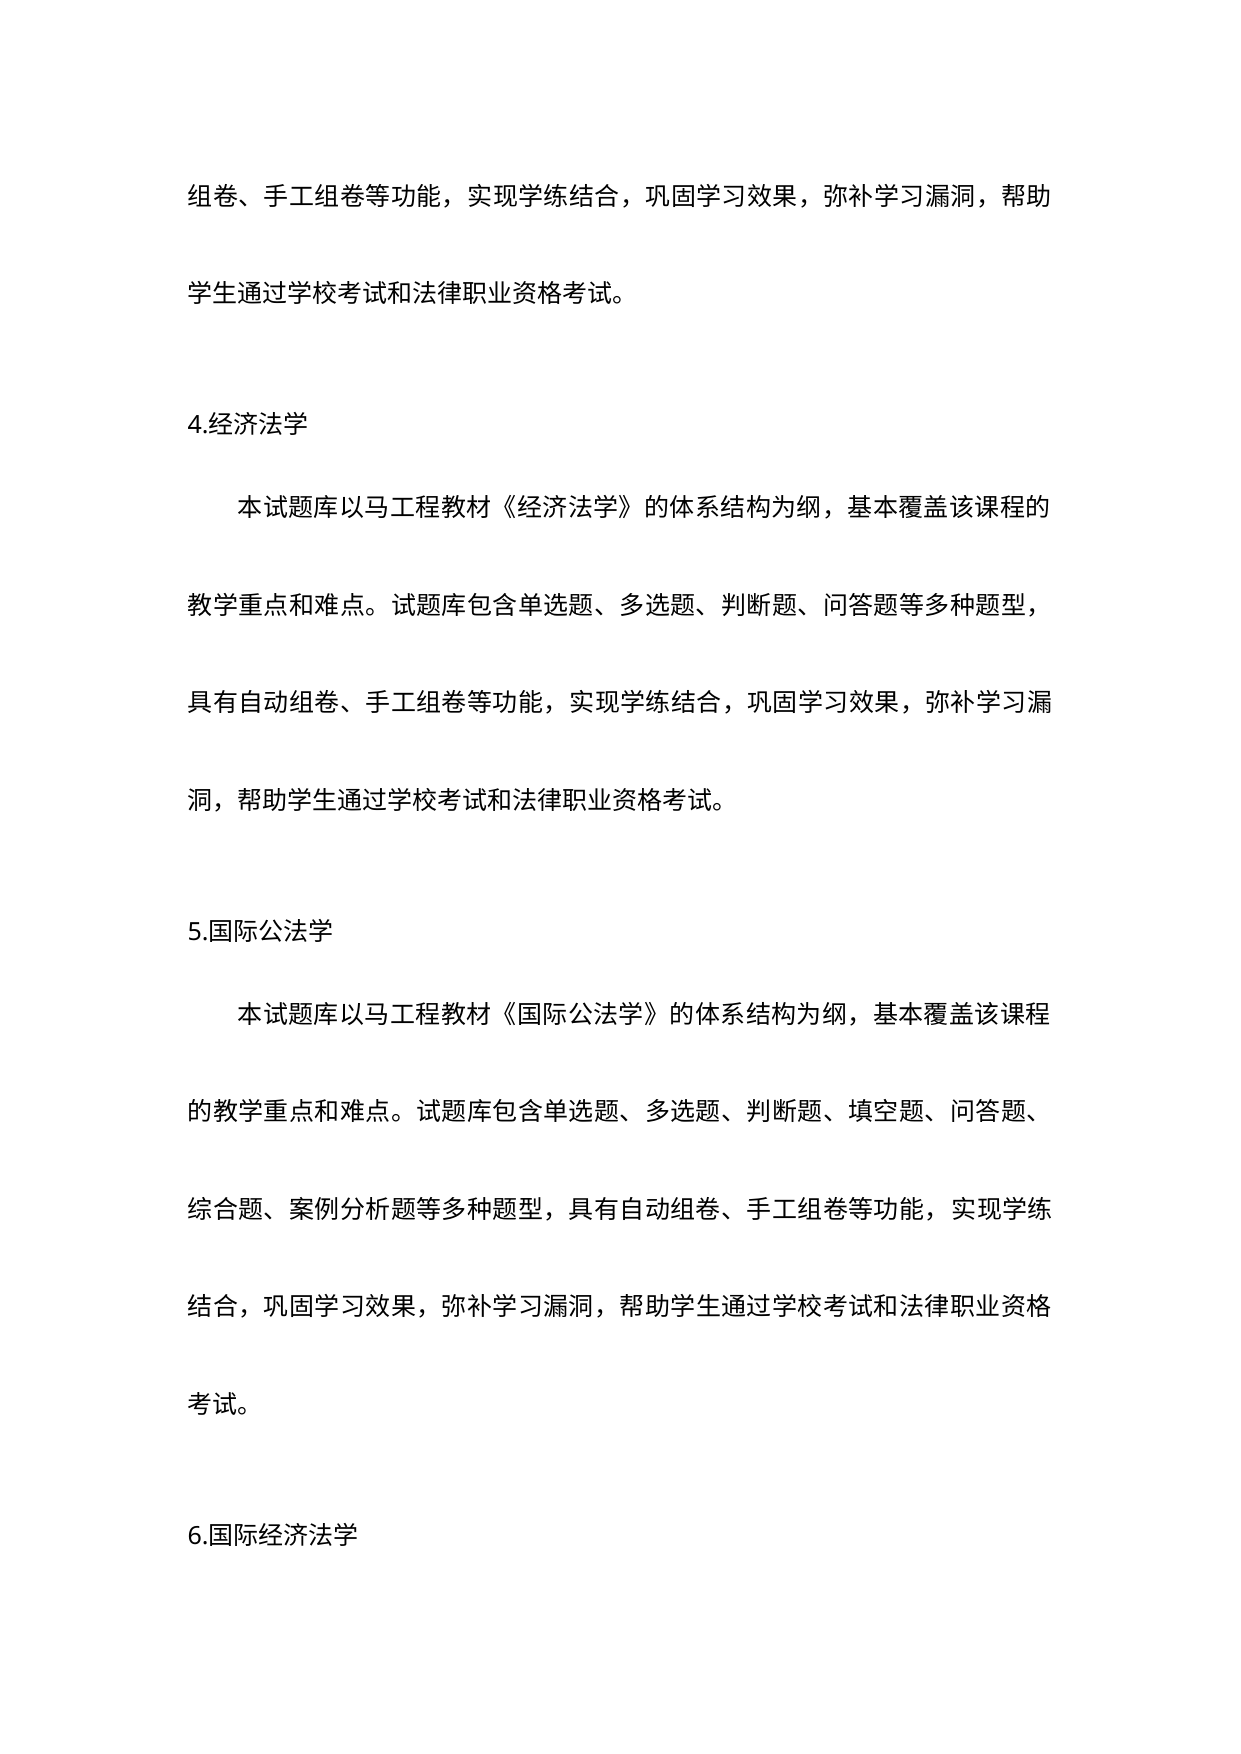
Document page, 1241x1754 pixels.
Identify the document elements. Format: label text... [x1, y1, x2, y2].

text 6.国际经济法学 [187, 1501, 1053, 1566]
text 本试题库以马工程教材《国际公法学》的体系结构为纲，基本覆盖该课程的教学重点和难点。试题库包含单选题、多选题、判断题、填空题、问答题、综合题、案例分析题等多种题型，具有自动组卷、手工组卷等功能，实现学练结合，巩固学习效果，弥补学习漏洞，帮助学生通过学校考试和法律职业资格考试。 [187, 980, 1053, 1435]
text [187, 162, 1053, 324]
text 本试题库以马工程教材《经济法学》的体系结构为纲，基本覆盖该课程的教学重点和难点。试题库包含单选题、多选题、判断题、问答题等多种题型，具有自动组卷、手工组卷等功能，实现学练结合，巩固学习效果，弥补学习漏洞，帮助学生通过学校考试和法律职业资格考试。 [187, 473, 1053, 831]
text 5.国际公法学 [187, 897, 1053, 962]
text 4.经济法学 [187, 390, 1053, 455]
